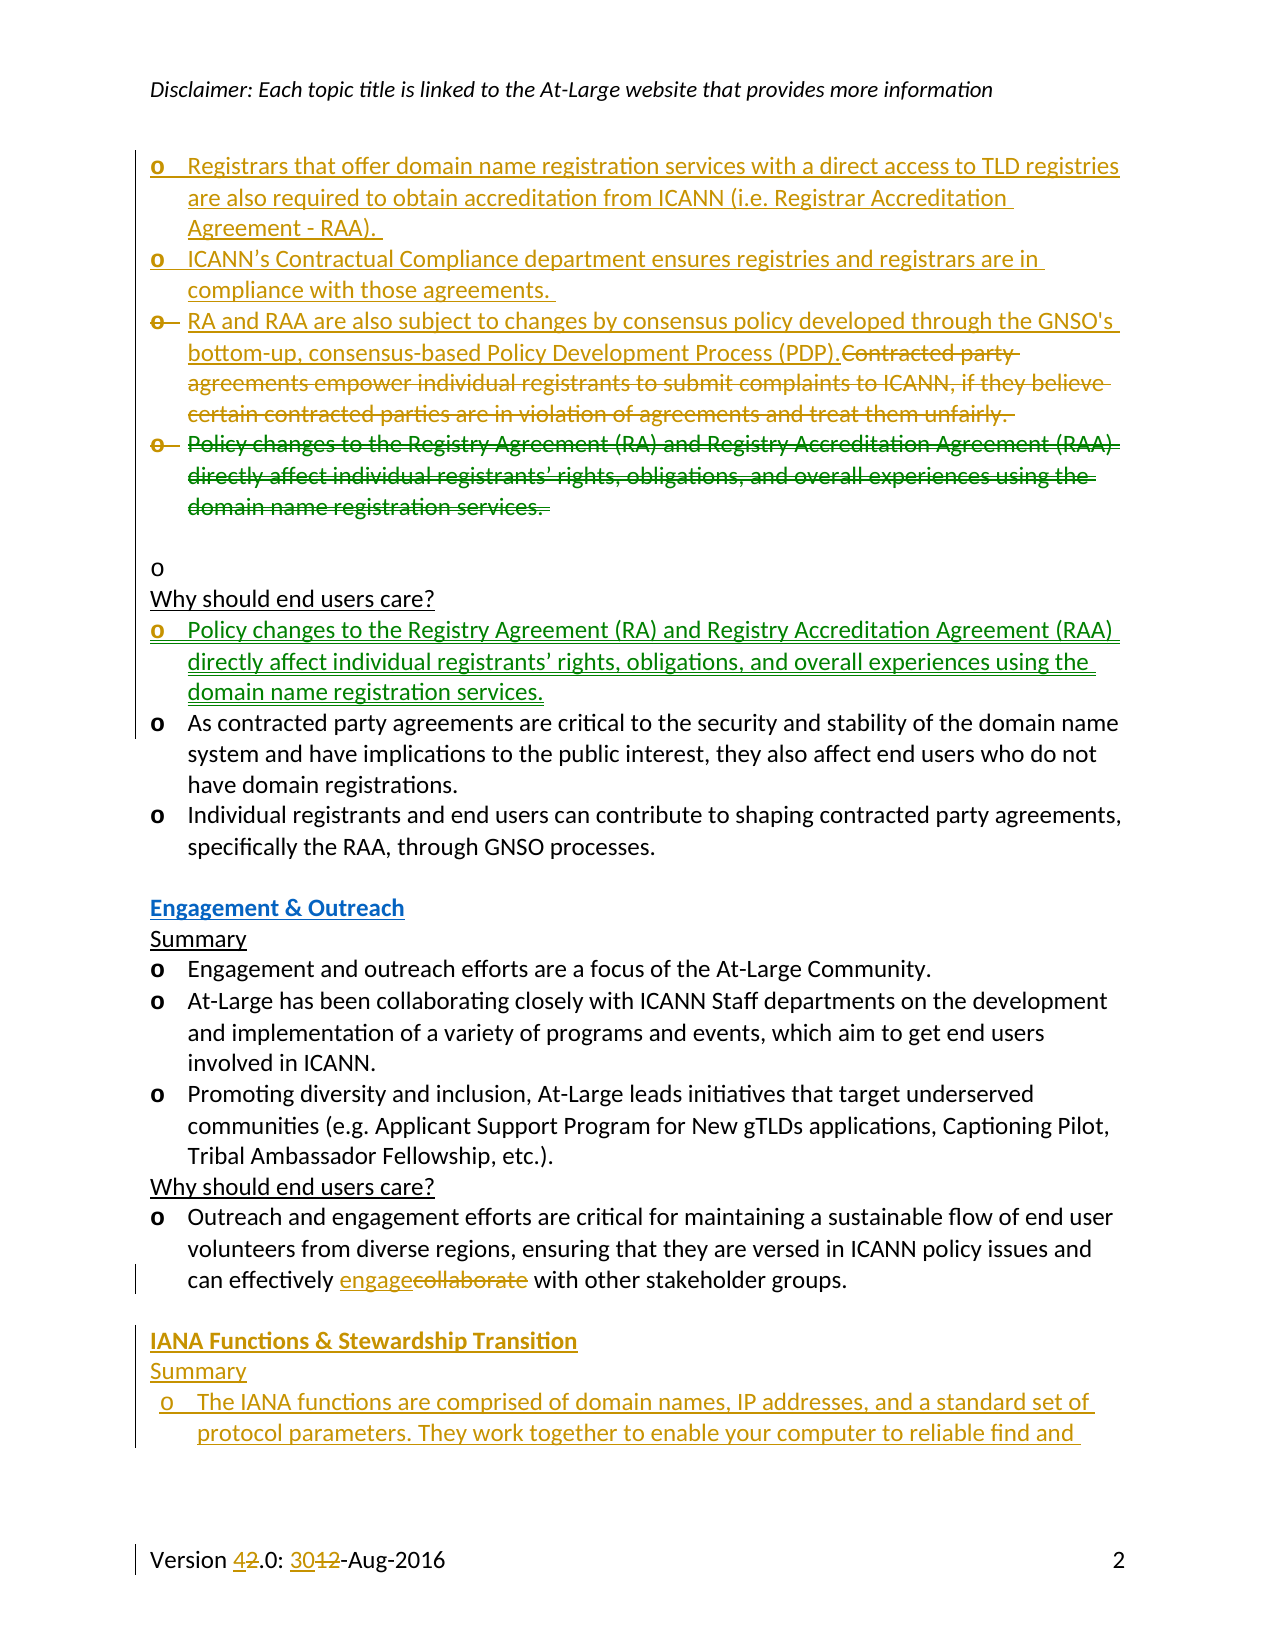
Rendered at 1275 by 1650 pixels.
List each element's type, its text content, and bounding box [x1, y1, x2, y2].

list At-Large has been collaborating closely with ICANN Staff departments on the development and implementation of a variety of programs and events, which aim to get end users involved in ICANN. [150, 985, 1125, 1078]
list Engagement and outreach efforts are a focus of the At-Large Community. [150, 953, 1125, 985]
list Individual registrants and end users can contribute to shaping contracted party agreements, specifically the RAA, through GNSO processes. [150, 800, 1125, 862]
text Engagement & Outreach [150, 892, 1125, 923]
list Promoting diversity and inclusion, At-Large leads initiatives that target underserved communities (e.g. Applicant Support Program for New gTLDs applications, Captioning Pilot, Tribal Ambassador Fellowship, etc.). [150, 1078, 1125, 1171]
text Why should end users care? [150, 583, 1125, 614]
list Outreach and engagement efforts are critical for maintaining a sustainable flow of end user volunteers from diverse regions, ensuring that they are versed in ICANN policy issues and can effectively with other stakeholder groups. [150, 1201, 1125, 1294]
text Why should end users care? [150, 1171, 1125, 1201]
text Summary [150, 923, 1125, 953]
list As contracted party agreements are critical to the security and stability of the domain name system and have implications to the public interest, they also affect end users who do not have domain registrations. [150, 707, 1125, 800]
